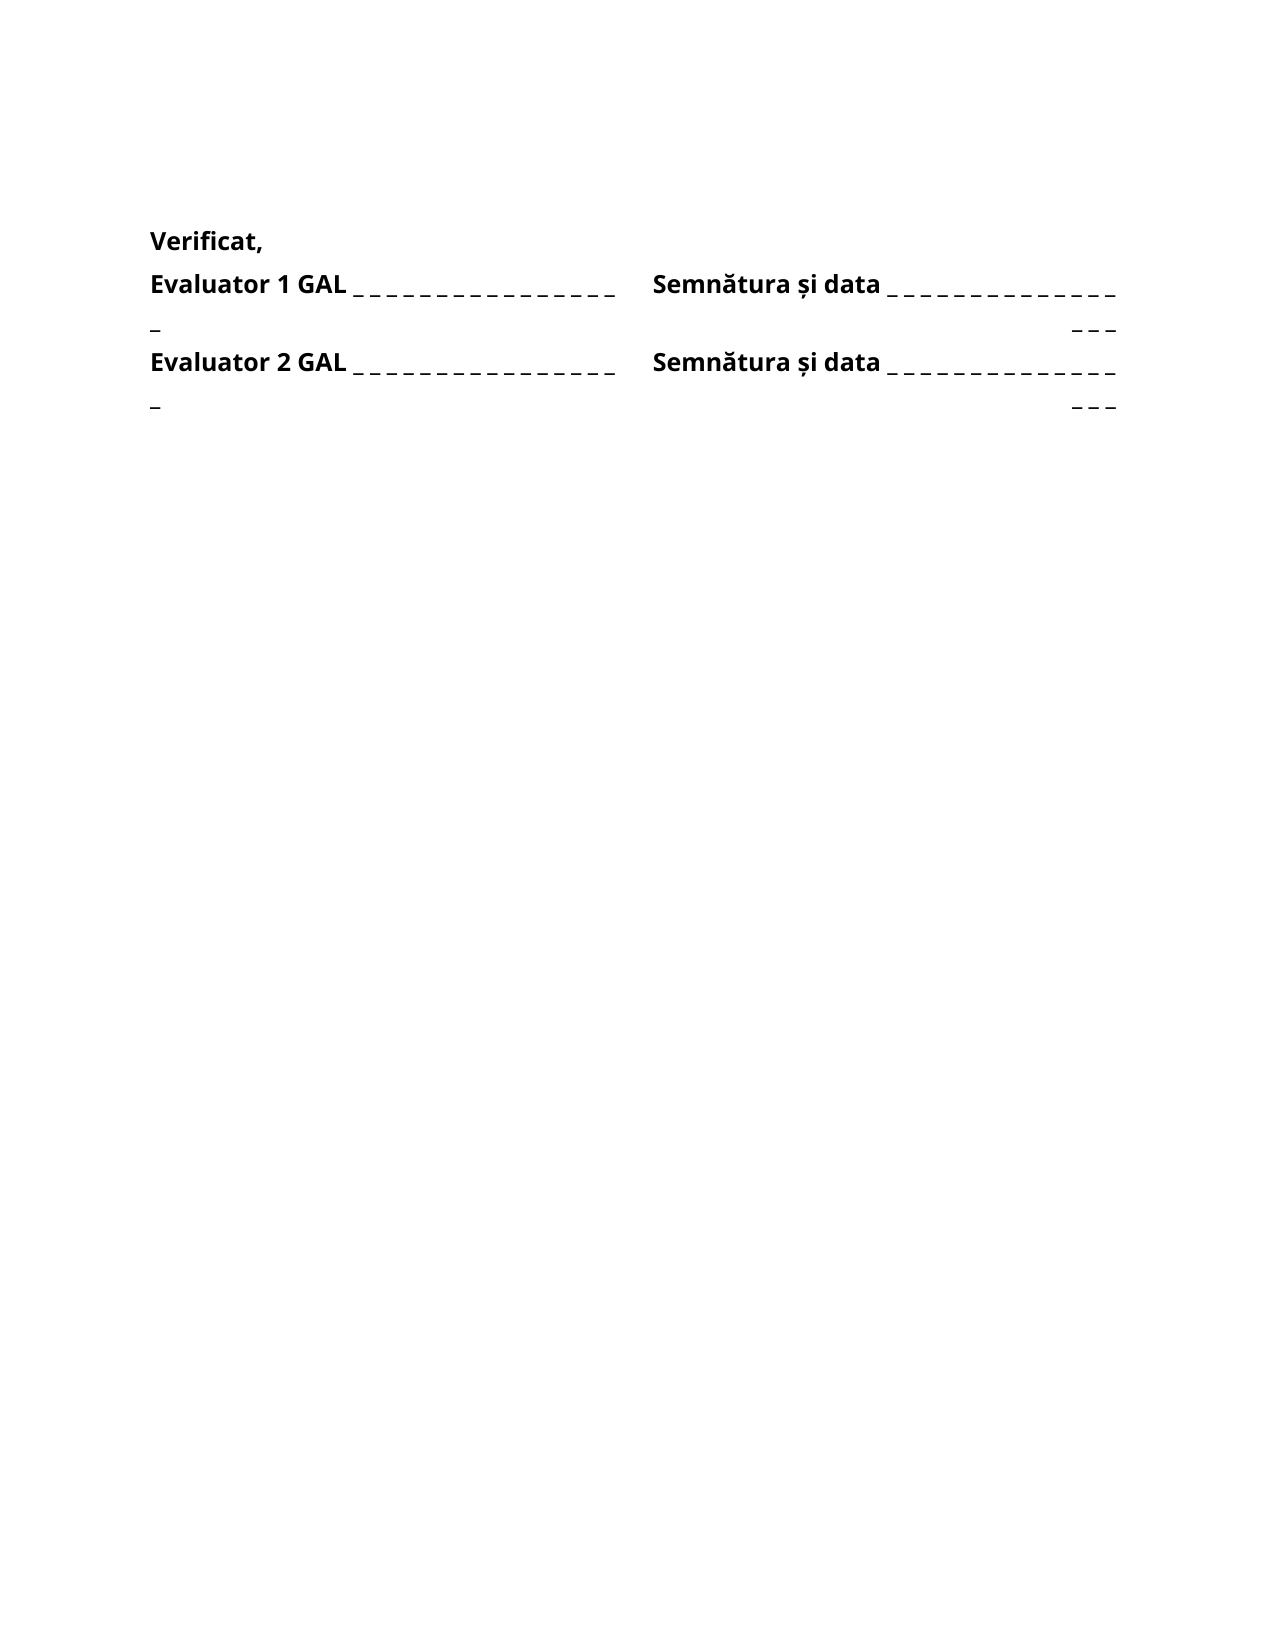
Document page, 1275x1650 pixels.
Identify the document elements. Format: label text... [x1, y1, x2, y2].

table_cell Semnătura și data _ _ _ _ _ _ _ _ _ _ _ _ _ _ _ _ _ [633, 340, 1120, 417]
table_header Verificat, [145, 150, 1120, 262]
table_cell Evaluator 2 GAL _ _ _ _ _ _ _ _ _ _ _ _ _ _ _ _ _ [145, 340, 633, 417]
table_cell Evaluator 1 GAL _ _ _ _ _ _ _ _ _ _ _ _ _ _ _ _ _ [145, 263, 633, 340]
table_cell Semnătura și data _ _ _ _ _ _ _ _ _ _ _ _ _ _ _ _ _ [633, 263, 1120, 340]
